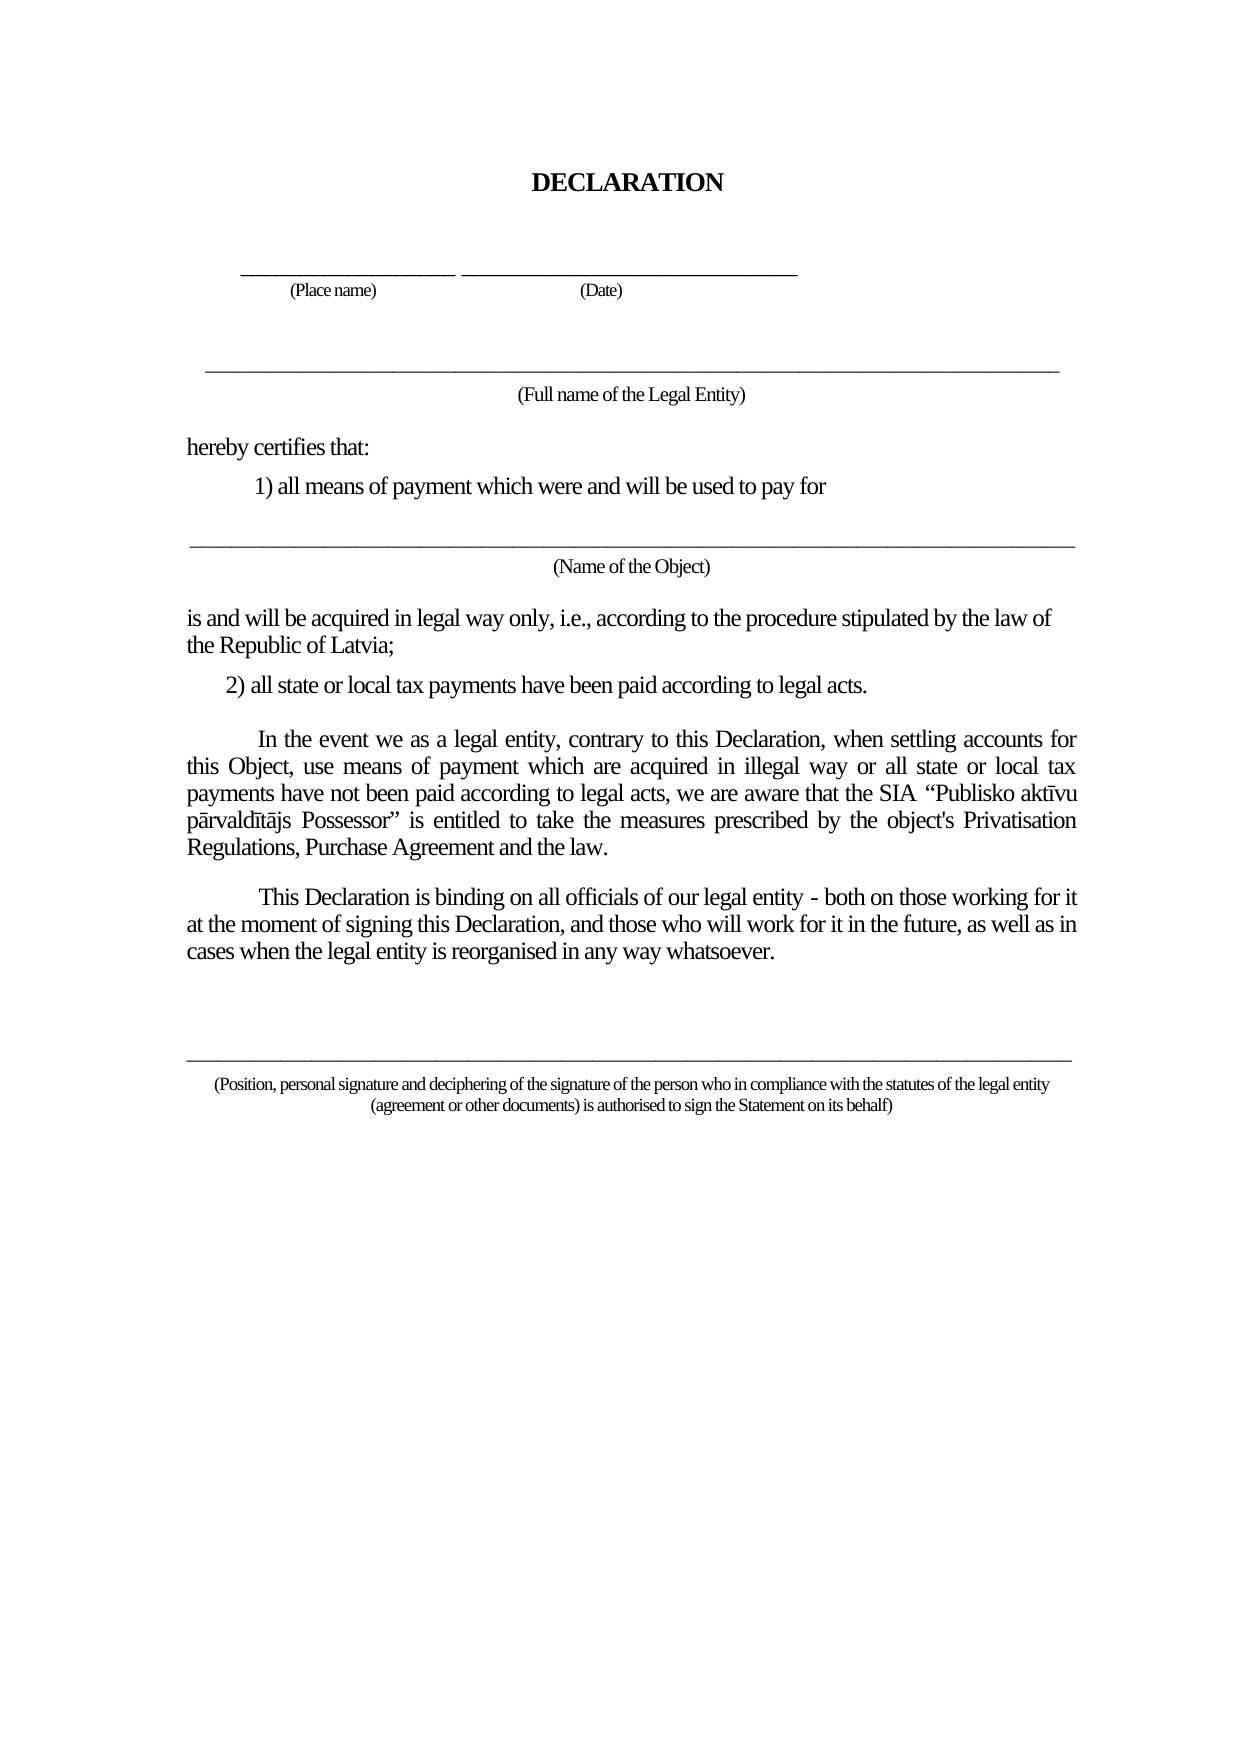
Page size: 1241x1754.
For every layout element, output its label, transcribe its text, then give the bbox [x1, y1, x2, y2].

text (Full name of the Legal Entity) [186, 382, 1078, 406]
text 2) all state or local tax payments have been paid according to legal acts. [225, 670, 1078, 699]
text DECLARATION [531, 166, 1078, 197]
text This Declaration is binding on all officials of our legal entity - both on those working for it at the moment of signing this Declaration, and those who will work for it in the future, as well as in cases when the legal entity is reorganised in any way whatsoever. [186, 884, 1078, 964]
text In the event we as a legal entity, contrary to this Declaration, when settling accounts for this Object, use means of payment which are acquired in illegal way or all state or local tax payments have not been paid according to legal acts, we are aware that the SIA “Publisko aktīvu pārvaldītājs Possessor” is entitled to take the measures prescribed by the object's Privatisation Regulations, Purchase Agreement and the law. [186, 726, 1078, 861]
text __________________________________________________________________________________ [186, 350, 1078, 375]
text _____________________________________________________________________________________ [186, 525, 1078, 550]
text (Place name) (Date) [290, 279, 1078, 300]
text (Name of the Object) [186, 554, 1078, 578]
text hereby certifies that: [186, 432, 1078, 461]
text is and will be acquired in legal way only, i.e., according to the procedure stipulated by the law of the Republic of Latvia; [186, 605, 1078, 659]
text _____________________________________________________________________________________ [186, 1039, 1076, 1064]
text (Position, personal signature and deciphering of the signature of the person who in compliance with the statutes of the legal entity (agreement or other documents) is authorised to sign the Statement on its behalf) [186, 1074, 1078, 1115]
text 1) all means of payment which were and will be used to pay for [186, 471, 827, 500]
